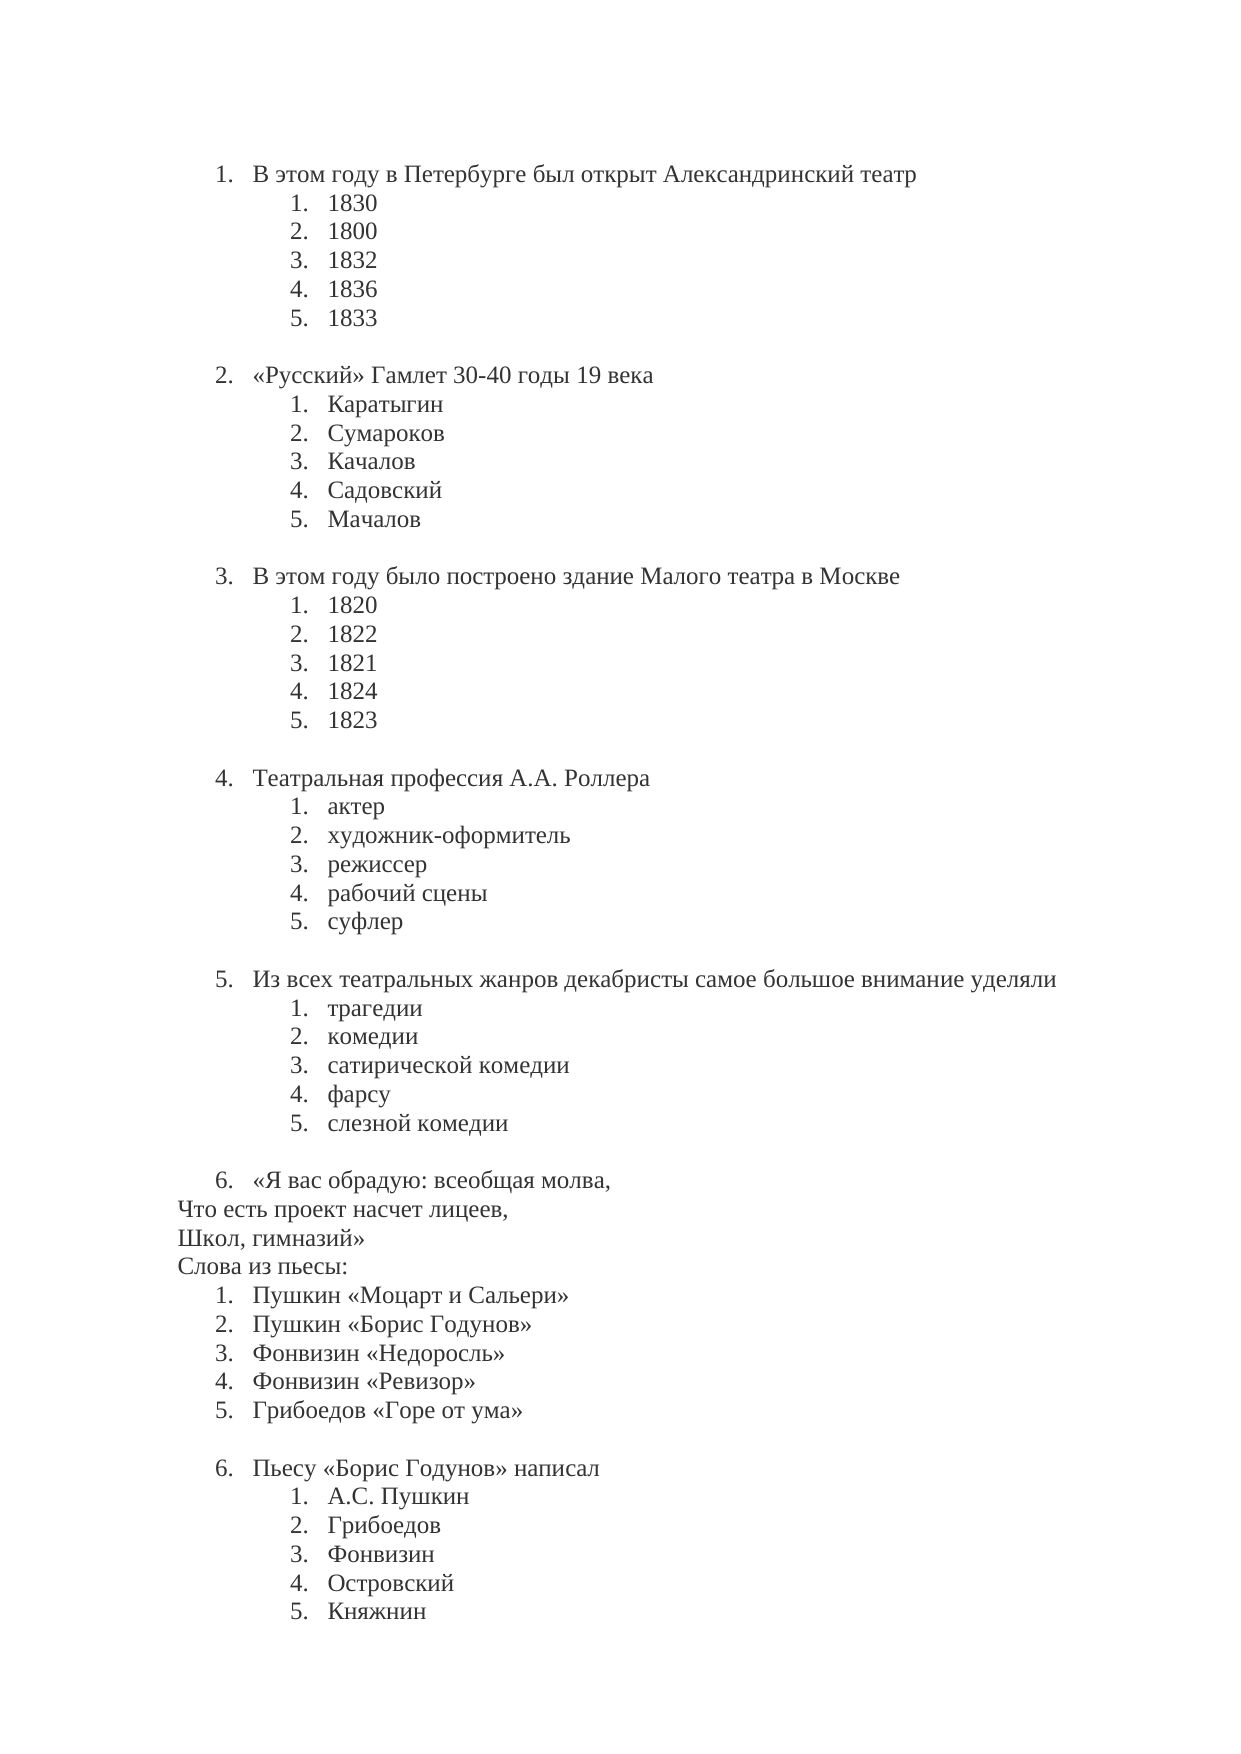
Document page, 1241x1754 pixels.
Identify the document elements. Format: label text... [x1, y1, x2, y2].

list фарсу [290, 1079, 1152, 1108]
list Островский [290, 1568, 1152, 1596]
list Грибоедов [290, 1510, 1152, 1539]
list 1824 [290, 676, 1152, 705]
list Грибоедов «Горе от ума» [215, 1395, 1152, 1424]
text Слова из пьесы: [177, 1251, 1152, 1280]
list Княжнин [290, 1596, 1152, 1625]
list Из всех театральных жанров декабристы самое большое внимание уделяли [215, 964, 1152, 993]
list В этом году в Петербурге был открыт Александринский театр [215, 159, 1152, 188]
list 1832 [290, 245, 1152, 274]
list Сумароков [290, 418, 1152, 446]
list 1830 [290, 188, 1152, 216]
list 1822 [290, 619, 1152, 648]
list 1820 [290, 590, 1152, 619]
list слезной комедии [290, 1108, 1152, 1136]
list Пушкин «Моцарт и Сальери» [215, 1280, 1152, 1309]
list сатирической комедии [290, 1050, 1152, 1079]
list Мачалов [290, 504, 1152, 533]
list трагедии [290, 993, 1152, 1021]
list комедии [290, 1021, 1152, 1050]
list Пьесу «Борис Годунов» написал [215, 1453, 1152, 1481]
list 1821 [290, 648, 1152, 676]
list «Я вас обрадую: всеобщая молва, [215, 1165, 1152, 1194]
list Театральная профессия А.А. Роллера [215, 763, 1152, 791]
text Школ, гимназий» [177, 1223, 1152, 1251]
list Фонвизин «Недоросль» [215, 1338, 1152, 1366]
list 1833 [290, 303, 1152, 331]
list «Русский» Гамлет 30-40 годы 19 века [215, 360, 1152, 389]
text Что есть проект насчет лицеев, [177, 1194, 1152, 1223]
list актер [290, 791, 1152, 820]
list Фонвизин [290, 1539, 1152, 1568]
list Фонвизин «Ревизор» [215, 1366, 1152, 1395]
list Качалов [290, 446, 1152, 475]
list А.С. Пушкин [290, 1481, 1152, 1510]
list Каратыгин [290, 389, 1152, 418]
list 1823 [290, 705, 1152, 734]
list Садовский [290, 475, 1152, 504]
list суфлер [290, 906, 1152, 935]
list 1836 [290, 274, 1152, 303]
list В этом году было построено здание Малого театра в Москве [215, 561, 1152, 590]
list Пушкин «Борис Годунов» [215, 1309, 1152, 1338]
list режиссер [290, 849, 1152, 878]
list 1800 [290, 216, 1152, 245]
list художник-оформитель [290, 820, 1152, 849]
list рабочий сцены [290, 878, 1152, 906]
